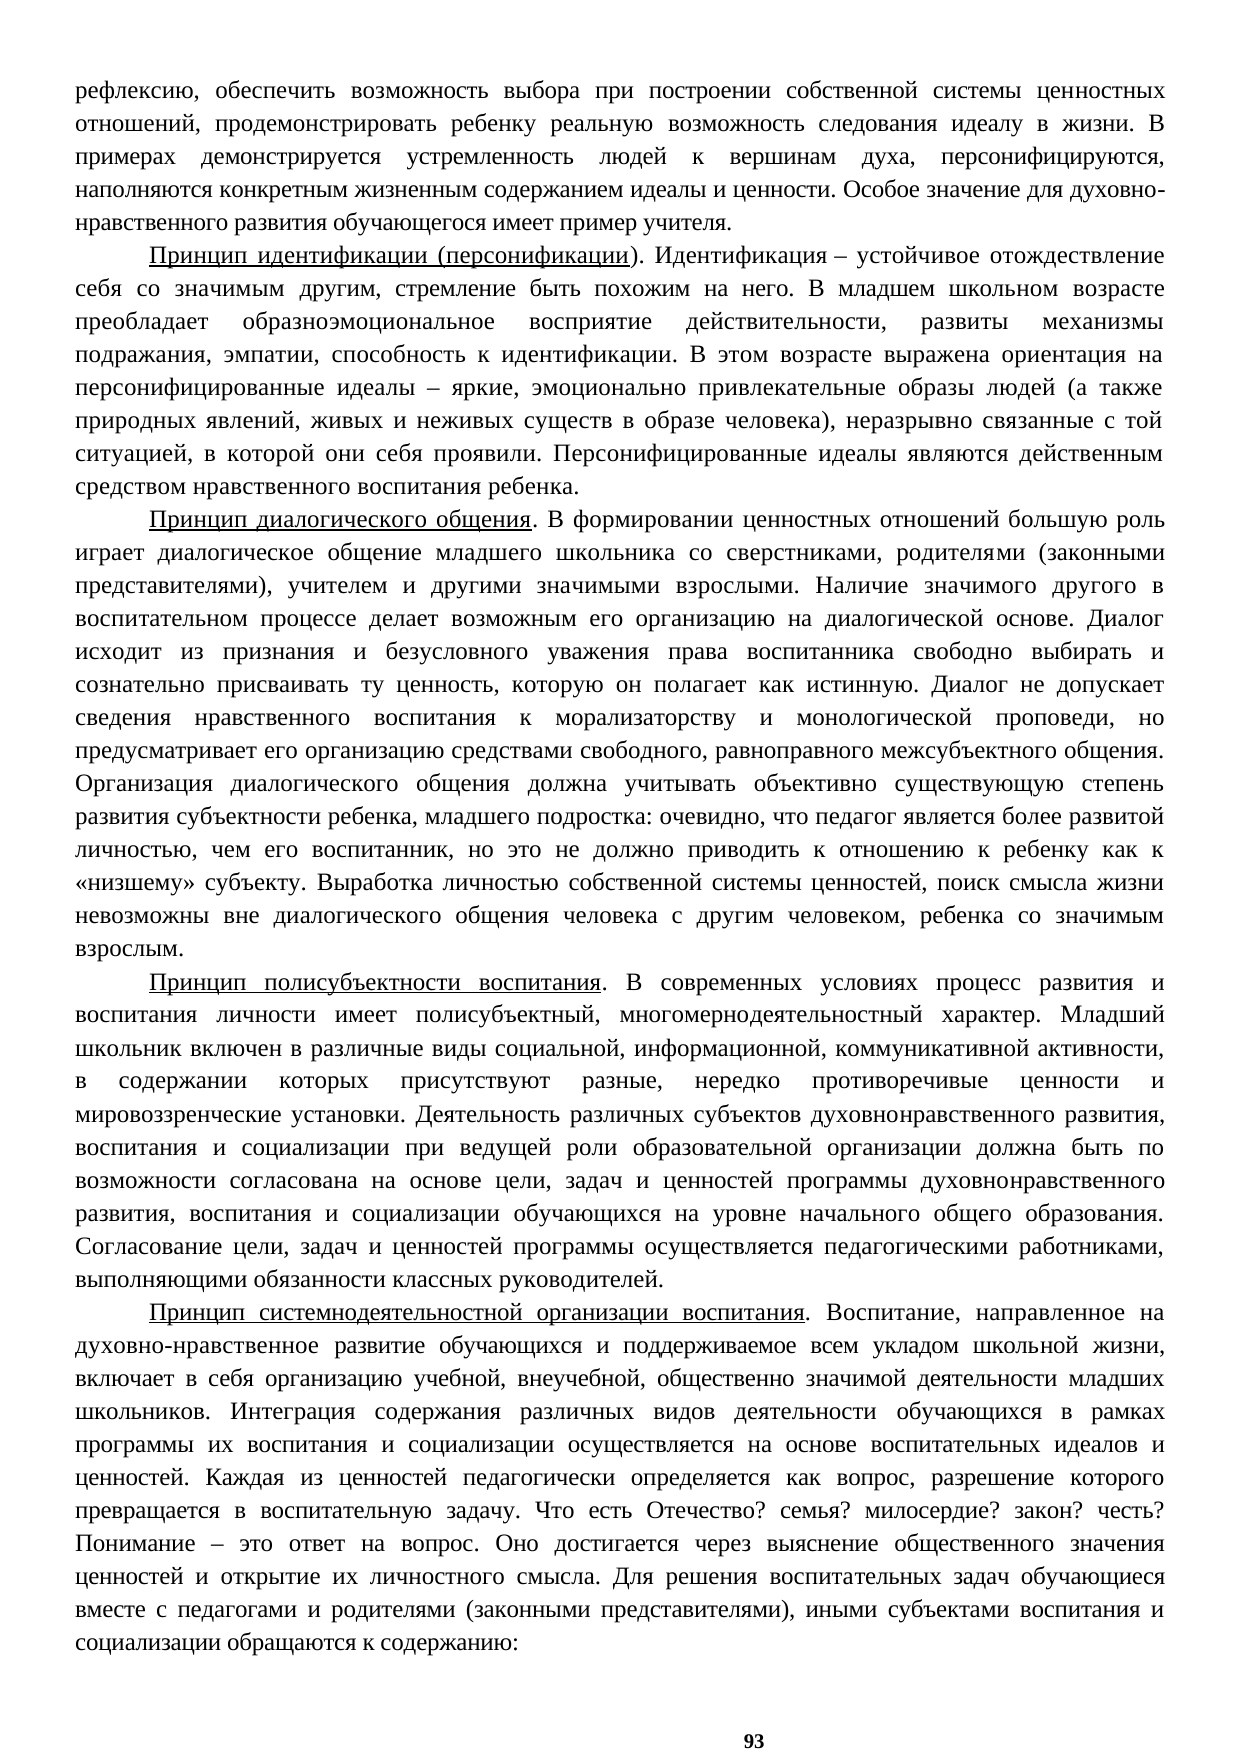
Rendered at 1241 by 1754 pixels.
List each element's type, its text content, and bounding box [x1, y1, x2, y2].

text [75, 75, 1165, 236]
text Принцип полисубъектности воспитания. В современных условиях процесс развития и воспитания личности имеет полисубъектный, многомерно­деятельностный характер. Младший школьник включен в различные виды социальной, информационной, коммуникативной активности, в содержании которых присутствуют разные, нередко противоречивые ценности и мировоззренческие установки. Деятельность различных субъектов духовно­нравственного развития, воспитания и социализации при ведущей роли образовательной организации должна быть по возможности согласована на основе цели, задач и ценностей программы духовно­нравственного развития, воспитания и социализации обучающихся на уровне начального общего образования. Согласование цели, задач и ценностей программы осуществляется педагогическими работниками, выполняющими обязанности классных руководителей. [75, 967, 1165, 1292]
text Принцип диалогического общения. В формировании ценностных отношений большую роль играет диалогическое общение младшего школьника со сверстниками, родителями (законными представителями), учителем и другими значимыми взрослыми. Наличие значимого другого в воспитательном процессе делает возможным его организацию на диалогической основе. Диалог исходит из признания и безусловного уважения права воспитанника свободно выбирать и сознательно присваивать ту ценность, которую он полагает как истинную. Диалог не допускает сведения нравственного воспитания к морализаторству и монологической проповеди, но предусматривает его организацию средствами свободного, равноправного межсубъектного общения. Организация диалогического общения должна учитывать объективно существующую степень развития субъектности ребенка, младшего подростка: очевидно, что педагог является более развитой личностью, чем его воспитанник, но это не должно приводить к отношению к ребенку как к «низшему» субъекту. Выработка личностью собственной системы ценностей, поиск смысла жизни невозможны вне диалогического общения человека с другим человеком, ребенка со значимым взрослым. [75, 504, 1165, 962]
text Принцип идентификации (персонификации). Идентификация – устойчивое отождествление себя со значимым другим, стремление быть похожим на него. В младшем школьном возрасте преобладает образно­эмоциональное восприятие действительности, развиты механизмы подражания, эмпатии, способность к идентификации. В этом возрасте выражена ориентация на персонифицированные идеалы – яркие, эмоционально привлекательные образы людей (а также природных явлений, живых и неживых существ в образе человека), неразрывно связанные с той ситуацией, в которой они себя проявили. Персонифицированные идеалы являются действенным средством нравственного воспитания ребенка. [75, 240, 1165, 500]
text Принцип системно­деятельностной организации воспитания. Воспитание, направленное на духовно-нравственное развитие обучающихся и поддерживаемое всем укладом школьной жизни, включает в себя организацию учебной, внеучебной, общественно значимой деятельности младших школьников. Интеграция содержания различных видов деятельности обучающихся в рамках программы их воспитания и социализации осуществляется на основе воспитательных идеалов и ценностей. Каждая из ценностей педагогически определяется как вопрос, разрешение которого превращается в воспитательную задачу. Что есть Отечество? семья? милосердие? закон? честь? Понимание – это ответ на вопрос. Оно достигается через выяснение общественного значения ценностей и открытие их личностного смысла. Для решения воспитательных задач обучающиеся вместе с педагогами и родителями (законными представителями), иными субъектами воспитания и социализации обращаются к содержанию: [75, 1297, 1165, 1656]
